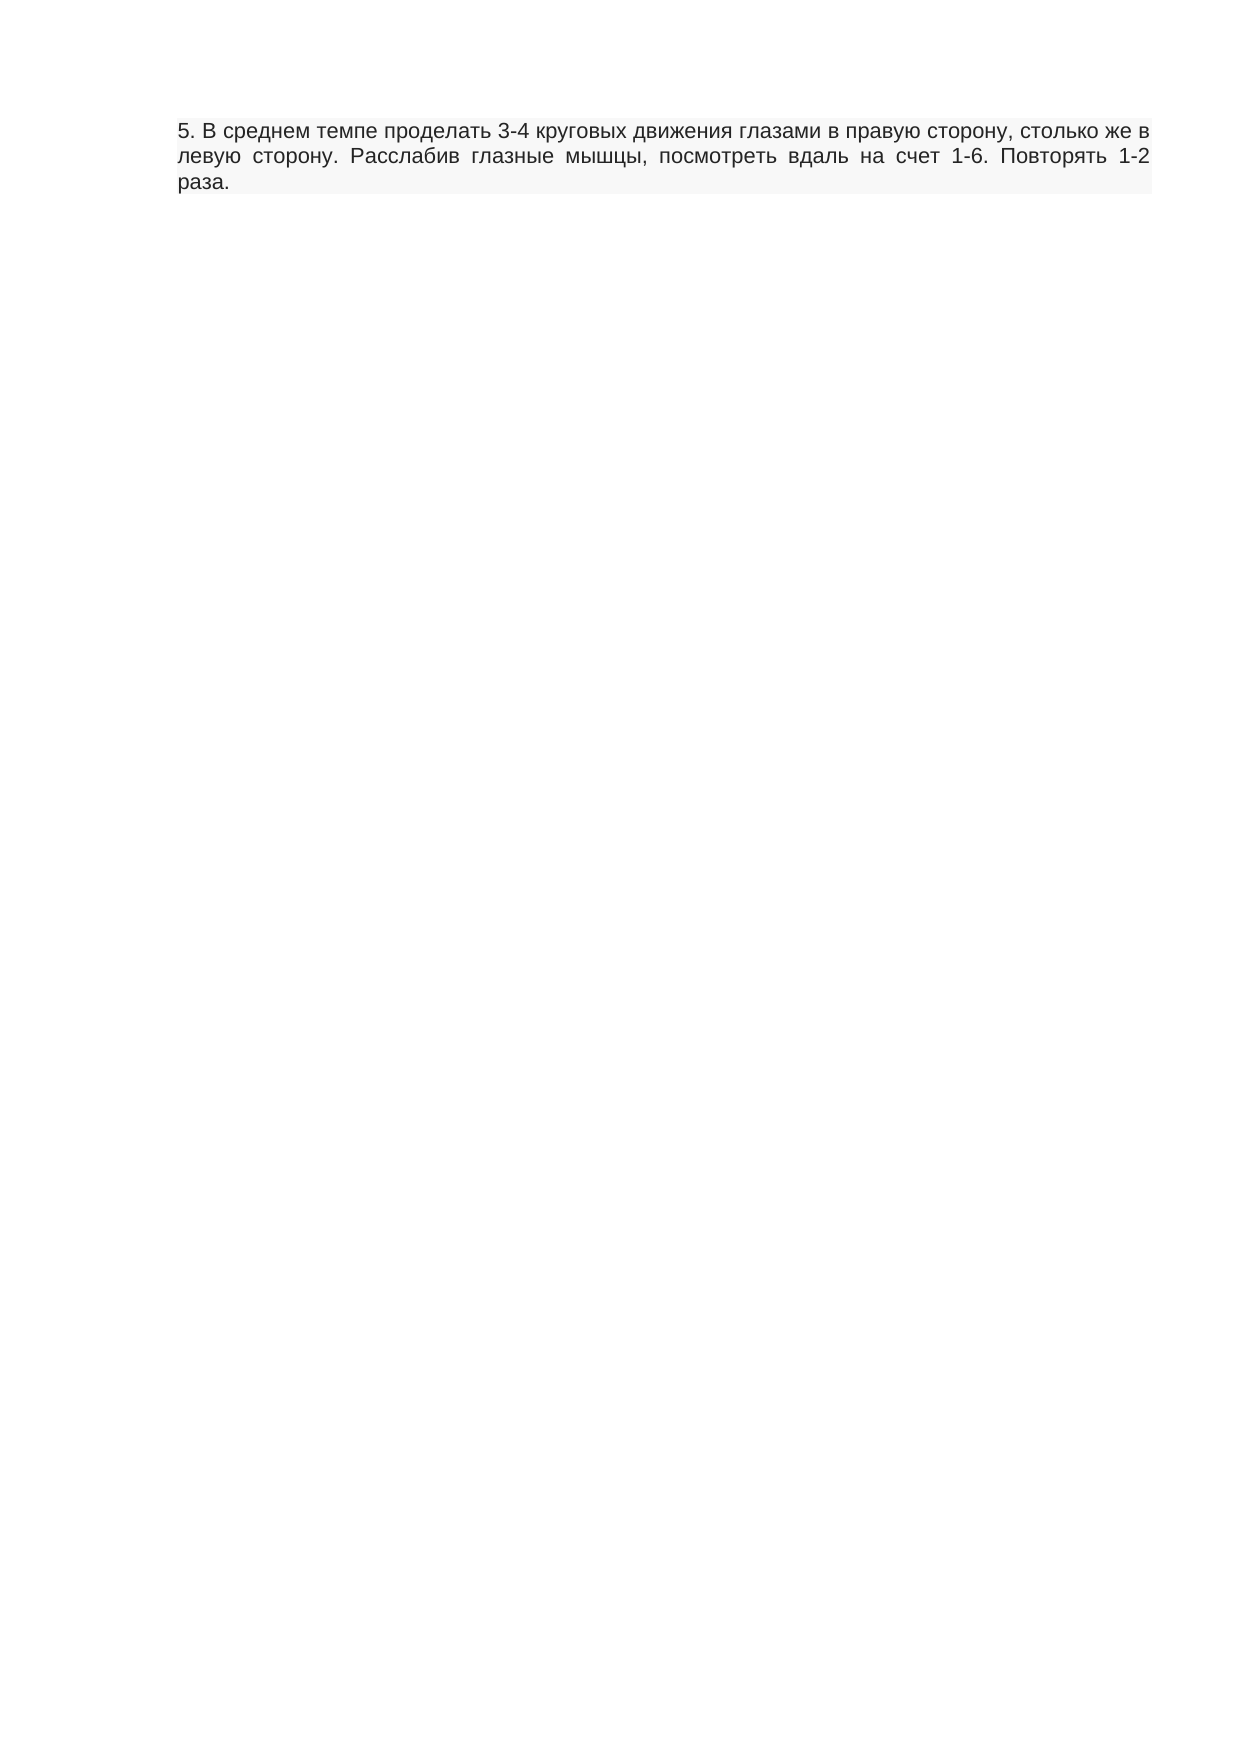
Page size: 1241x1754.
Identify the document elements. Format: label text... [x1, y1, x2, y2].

text 5. В среднем темпе проделать 3-4 круговых движения глазами в правую сторону, столько же в левую сторону. Расслабив глазные мышцы, посмотреть вдаль на счет 1-6. Повторять 1-2 раза. [177, 118, 1152, 194]
